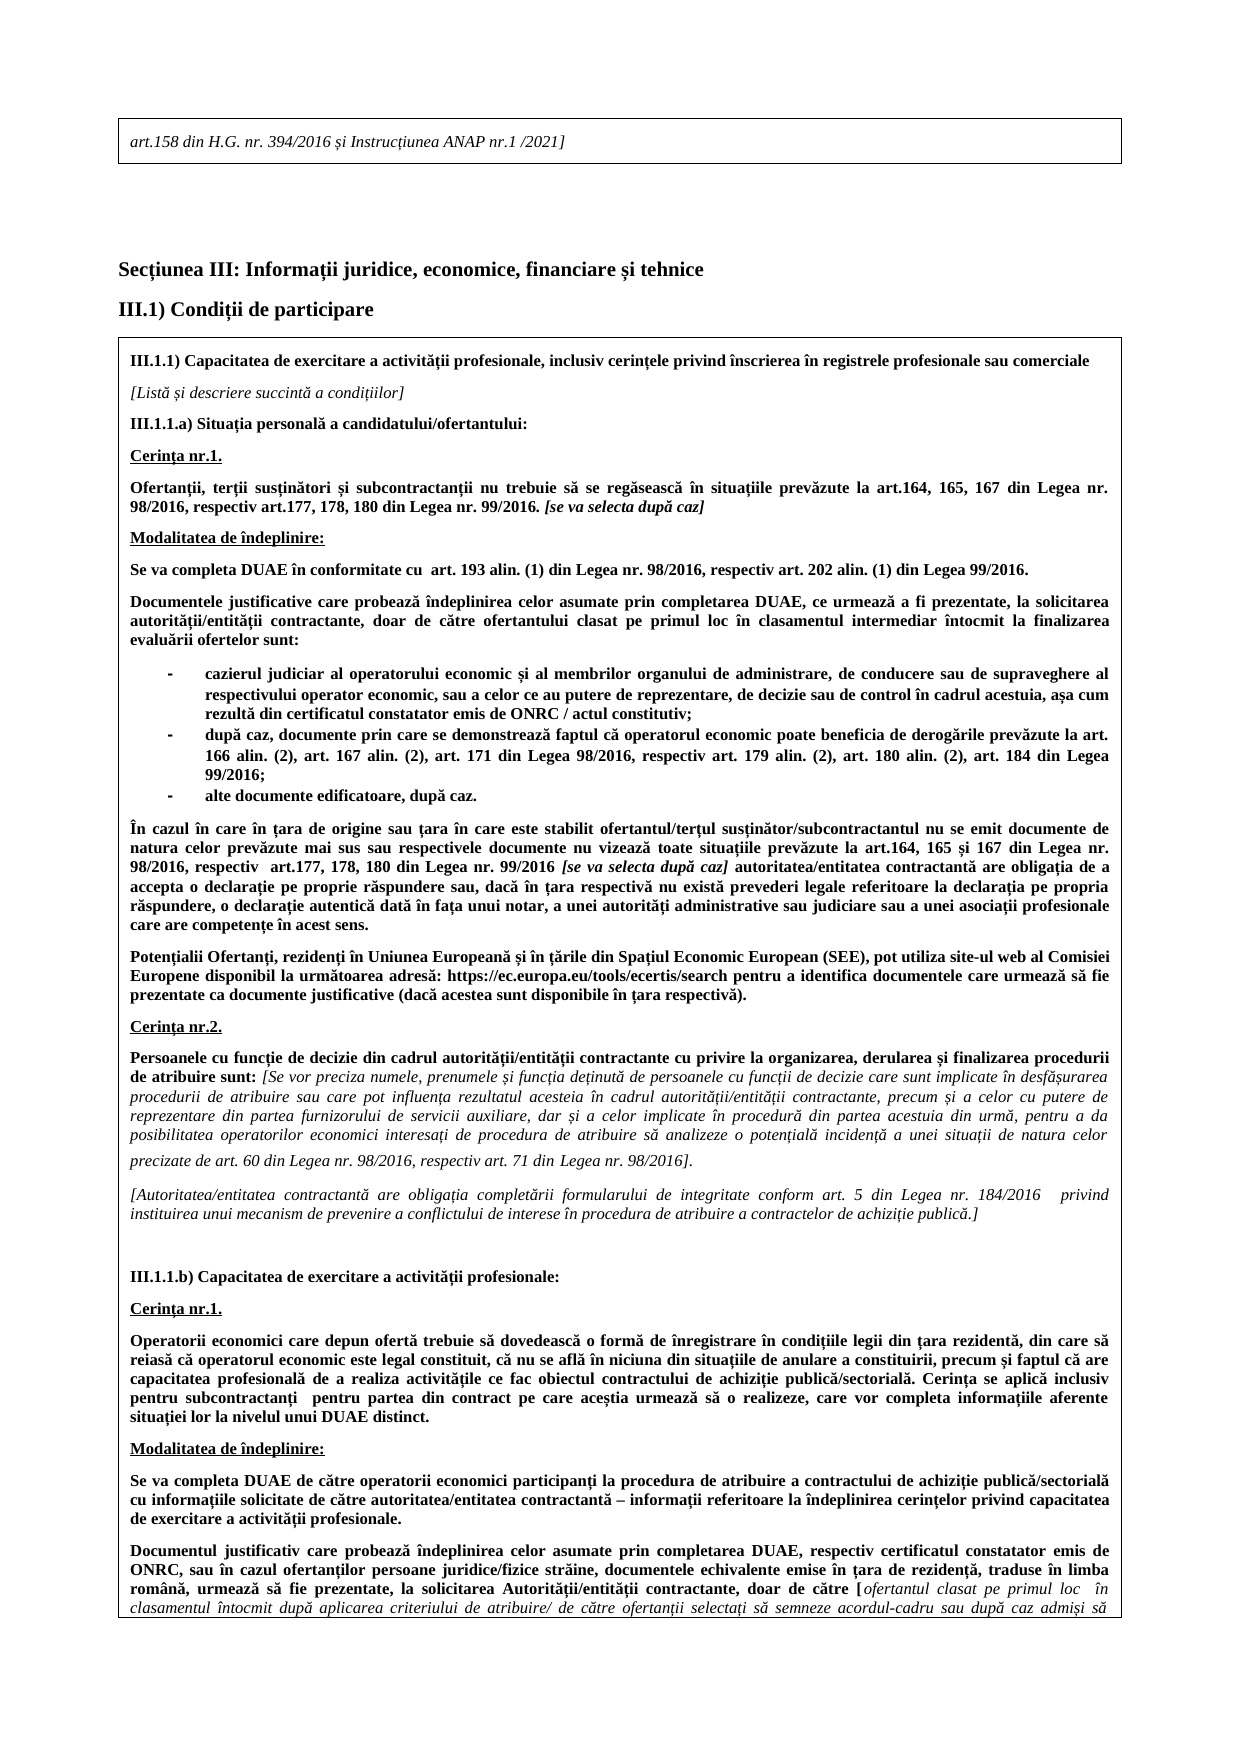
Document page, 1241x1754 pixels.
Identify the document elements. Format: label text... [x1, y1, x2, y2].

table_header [119, 338, 1121, 1617]
text Secțiunea III: Informații juridice, economice, financiare și tehnice [118, 257, 1122, 281]
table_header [119, 119, 1121, 163]
text III.1) Condiții de participare [118, 297, 1122, 321]
